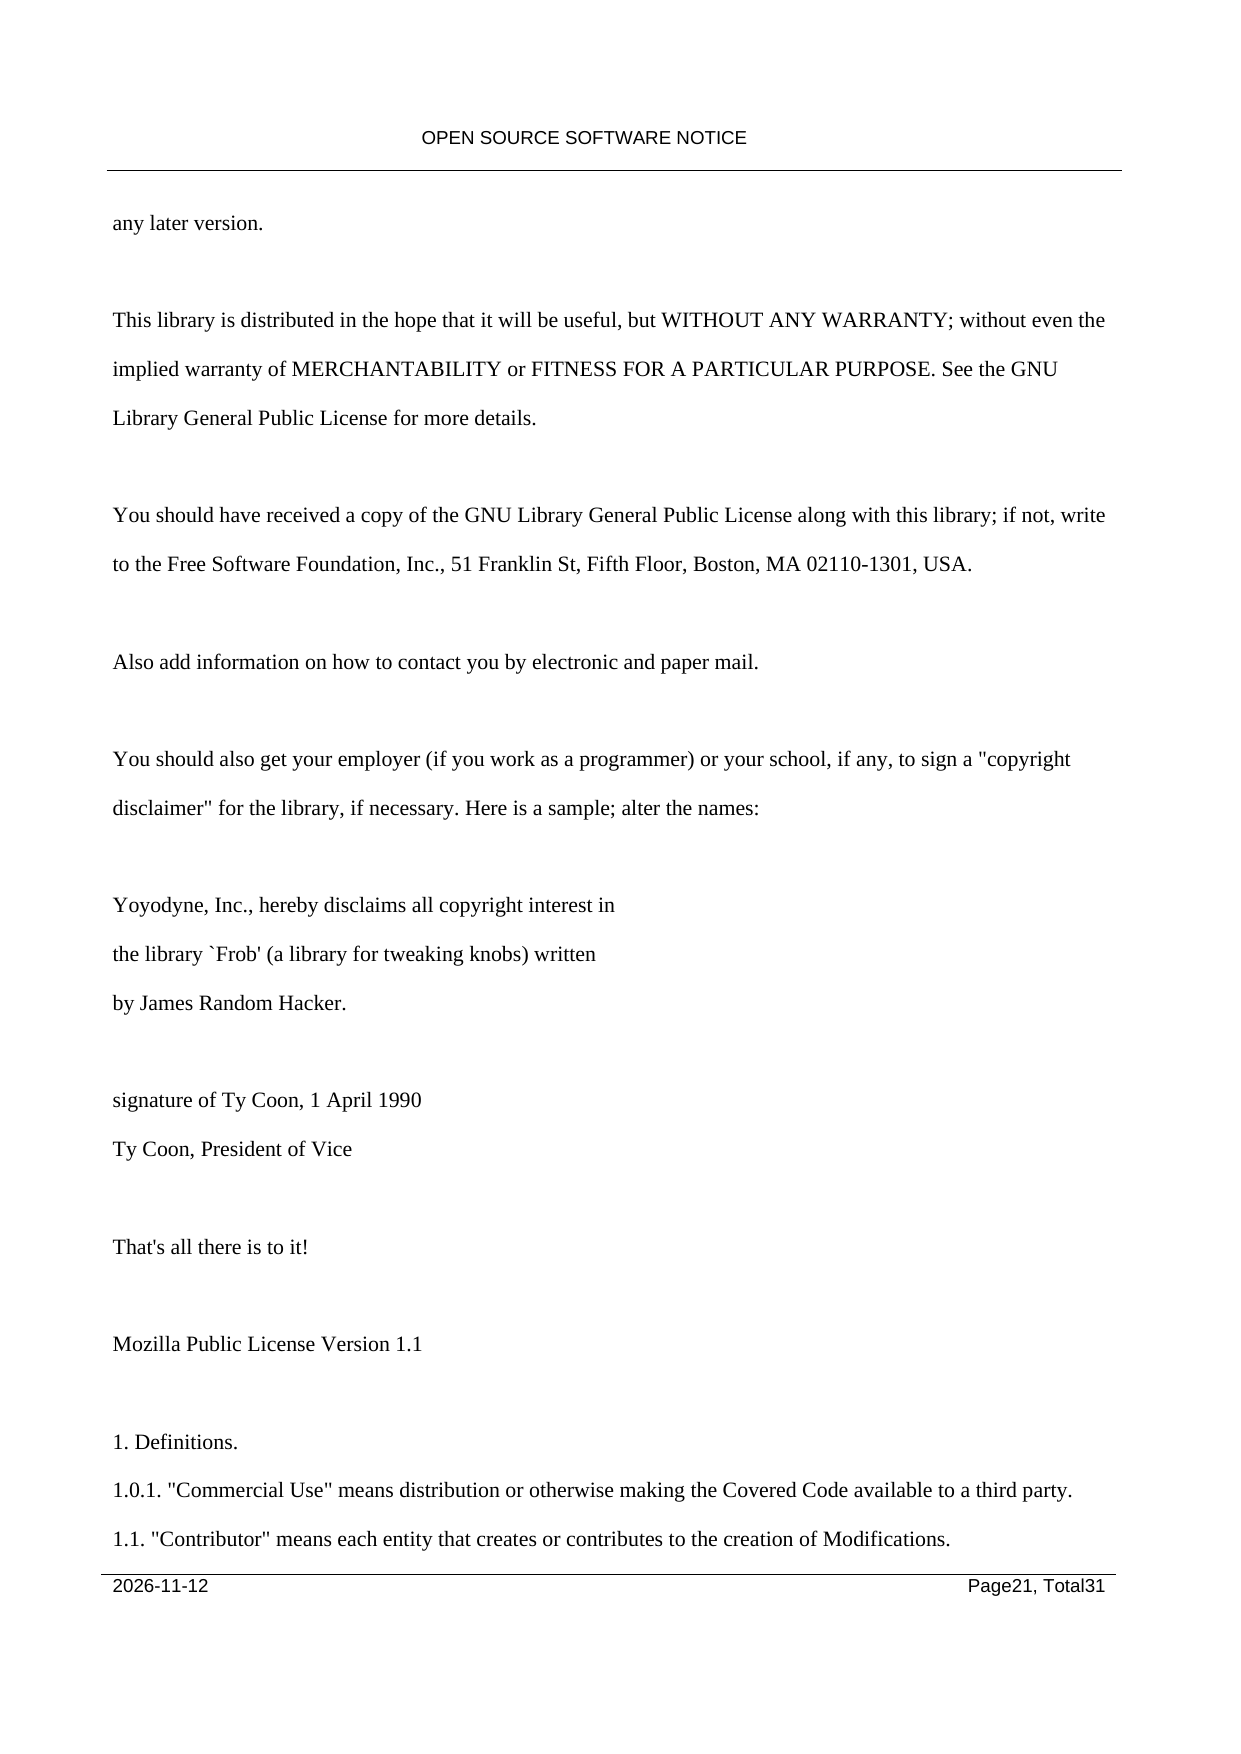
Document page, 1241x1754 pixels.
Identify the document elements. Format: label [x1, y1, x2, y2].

text [112, 206, 1128, 1555]
